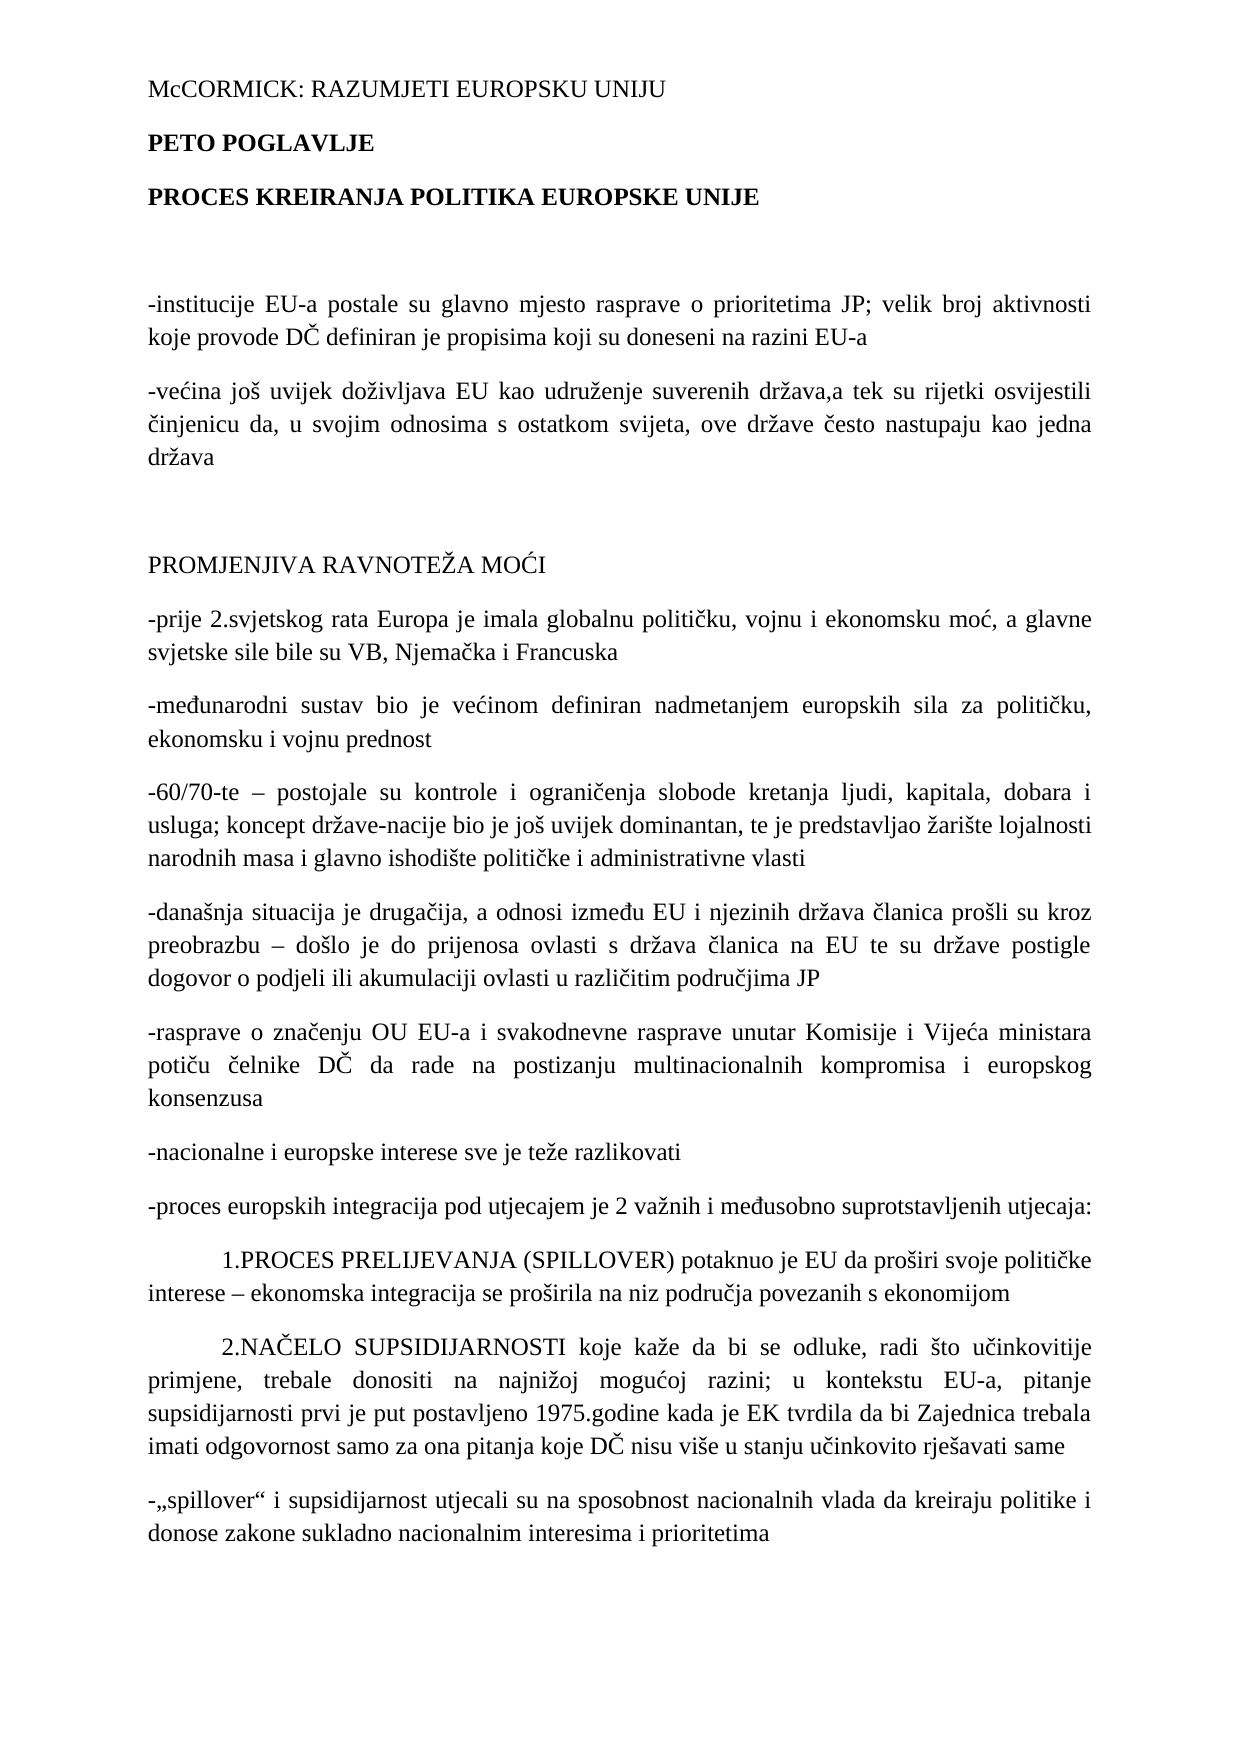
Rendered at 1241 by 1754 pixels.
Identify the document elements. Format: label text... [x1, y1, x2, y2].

text -institucije EU-a postale su glavno mjesto rasprave o prioritetima JP; velik broj aktivnosti koje provode DČ definiran je propisima koji su doneseni na razini EU-a [148, 289, 1093, 351]
text PETO POGLAVLJE [148, 128, 1093, 156]
text -rasprave o značenju OU EU-a i svakodnevne rasprave unutar Komisije i Vijeća ministara potiču čelnike DČ da rade na postizanju multinacionalnih kompromisa i europskog konsenzusa [148, 1017, 1093, 1112]
text McCORMICK: RAZUMJETI EUROPSKU UNIJU [148, 74, 1093, 103]
text PROCES KREIRANJA POLITIKA EUROPSKE UNIJE [148, 182, 1093, 210]
text -„spillover“ i supsidijarnost utjecali su na sposobnost nacionalnih vlada da kreiraju politike i donose zakone sukladno nacionalnim interesima i prioritetima [148, 1485, 1093, 1546]
text -prije 2.svjetskog rata Europa je imala globalnu političku, vojnu i ekonomsku moć, a glavne svjetske sile bile su VB, Njemačka i Francuska [148, 604, 1093, 666]
text -današnja situacija je drugačija, a odnosi između EU i njezinih država članica prošli su kroz preobrazbu – došlo je do prijenosa ovlasti s država članica na EU te su države postigle dogovor o podjeli ili akumulaciji ovlasti u različitim područjima JP [148, 897, 1093, 992]
text -60/70-te – postojale su kontrole i ograničenja slobode kretanja ljudi, kapitala, dobara i usluga; koncept države-nacije bio je još uvijek dominantan, te je predstavljao žarište lojalnosti narodnih masa i glavno ishodište političke i administrativne vlasti [148, 777, 1093, 872]
text 2.NAČELO SUPSIDIJARNOSTI koje kaže da bi se odluke, radi što učinkovitije primjene, trebale donositi na najnižoj mogućoj razini; u kontekstu EU-a, pitanje supsidijarnosti prvi je put postavljeno 1975.godine kada je EK tvrdila da bi Zajednica trebala imati odgovornost samo za ona pitanja koje DČ nisu više u stanju učinkovito rješavati same [148, 1332, 1093, 1459]
text PROMJENJIVA RAVNOTEŽA MOĆI [148, 550, 1093, 579]
text -proces europskih integracija pod utjecajem je 2 važnih i međusobno suprotstavljenih utjecaja: [148, 1191, 1093, 1220]
text -međunarodni sustav bio je većinom definiran nadmetanjem europskih sila za političku, ekonomsku i vojnu prednost [148, 691, 1093, 752]
text -većina još uvijek doživljava EU kao udruženje suverenih država,a tek su rijetki osvijestili činjenicu da, u svojim odnosima s ostatkom svijeta, ove države često nastupaju kao jedna država [148, 376, 1093, 471]
text -nacionalne i europske interese sve je teže razlikovati [148, 1137, 1093, 1166]
text 1.PROCES PRELIJEVANJA (SPILLOVER) potaknuo je EU da proširi svoje političke interese – ekonomska integracija se proširila na niz područja povezanih s ekonomijom [148, 1245, 1093, 1307]
